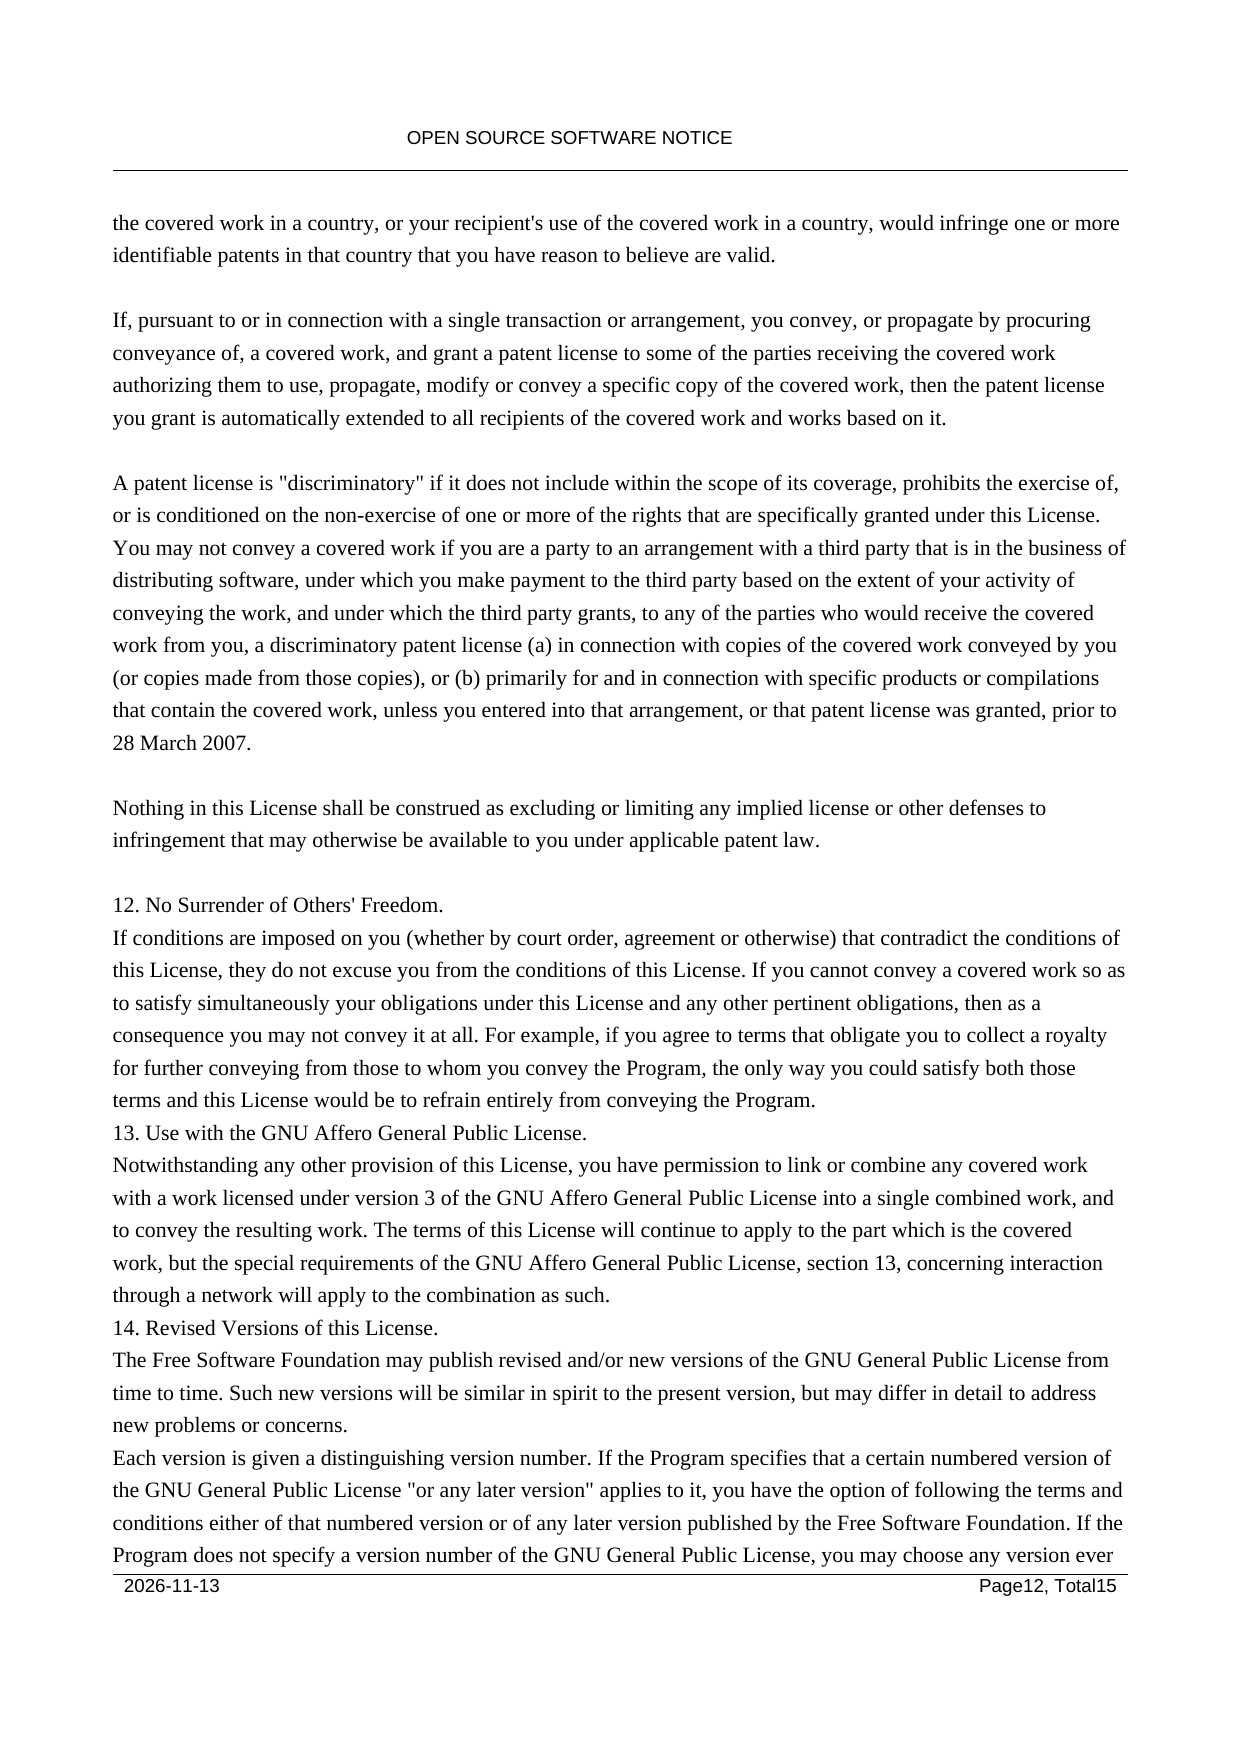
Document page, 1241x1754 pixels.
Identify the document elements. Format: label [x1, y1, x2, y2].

text [112, 206, 1128, 1571]
